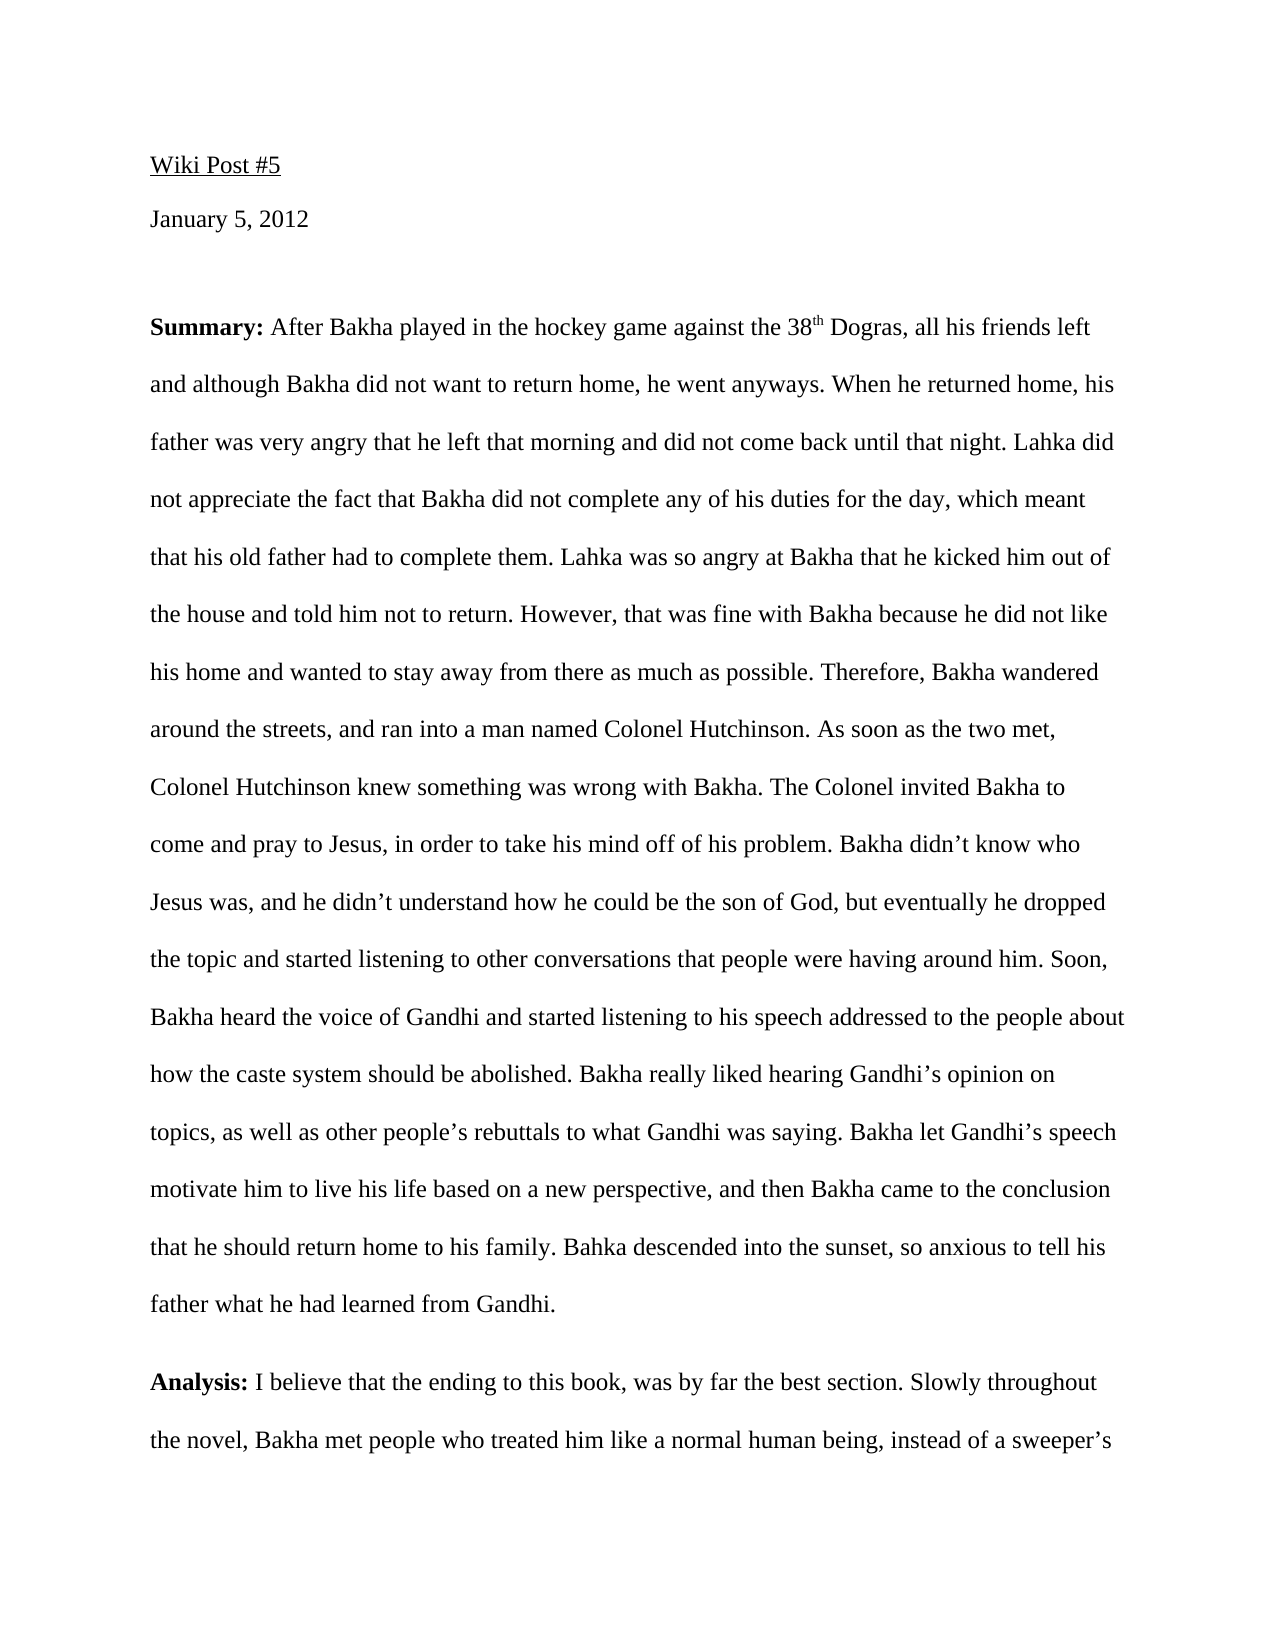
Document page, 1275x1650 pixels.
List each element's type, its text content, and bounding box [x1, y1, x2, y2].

text Summary: After Bakha played in the hockey game against the 38th Dogras, all his friends left and although Bakha did not want to return home, he went anyways. When he returned home, his father was very angry that he left that morning and did not come back until that night. Lahka did not appreciate the fact that Bakha did not complete any of his duties for the day, which meant that his old father had to complete them. Lahka was so angry at Bakha that he kicked him out of the house and told him not to return. However, that was fine with Bakha because he did not like his home and wanted to stay away from there as much as possible. Therefore, Bakha wandered around the streets, and ran into a man named Colonel Hutchinson. As soon as the two met, Colonel Hutchinson knew something was wrong with Bakha. The Colonel invited Bakha to come and pray to Jesus, in order to take his mind off of his problem. Bakha didn’t know who Jesus was, and he didn’t understand how he could be the son of God, but eventually he dropped the topic and started listening to other conversations that people were having around him. Soon, Bakha heard the voice of Gandhi and started listening to his speech addressed to the people about how the caste system should be abolished. Bakha really liked hearing Gandhi’s opinion on topics, as well as other people’s rebuttals to what Gandhi was saying. Bakha let Gandhi’s speech motivate him to live his life based on a new perspective, and then Bakha came to the conclusion that he should return home to his family. Bahka descended into the sunset, so anxious to tell his father what he had learned from Gandhi. [150, 312, 1125, 1318]
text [150, 1367, 1125, 1454]
text January 5, 2012 [150, 204, 1125, 233]
text Wiki Post #5 [150, 150, 1125, 179]
